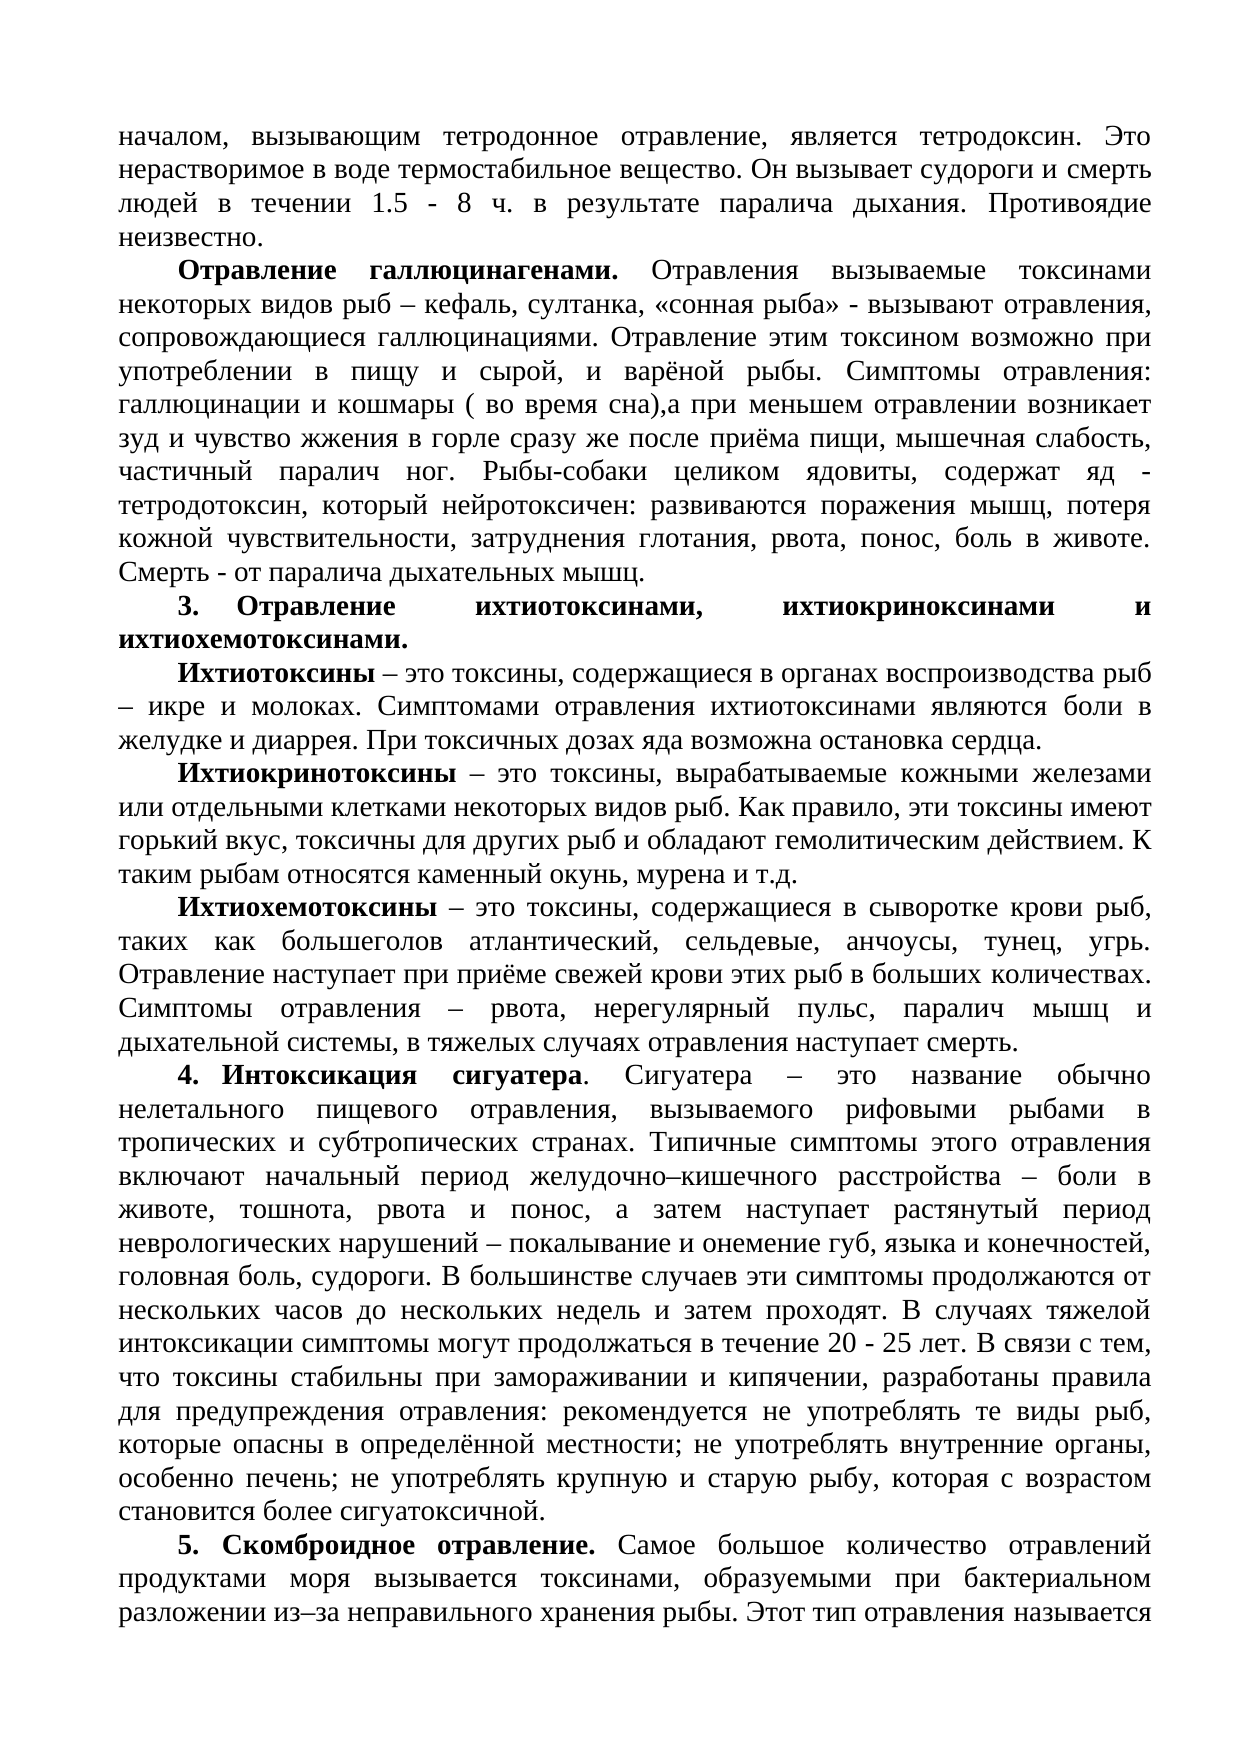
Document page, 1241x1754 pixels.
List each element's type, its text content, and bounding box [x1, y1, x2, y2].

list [118, 1527, 1152, 1627]
list Интоксикация сигуатера. Сигуатера – это название обычно нелетального пищевого отравления, вызываемого рифовыми рыбами в тропических и субтропических странах. Типичные симптомы этого отравления включают начальный период желудочно–кишечного расстройства – боли в животе, тошнота, рвота и понос, а затем наступает растянутый период неврологических нарушений – покалывание и онемение губ, языка и конечностей, головная боль, судороги. В большинстве случаев эти симптомы продолжаются от нескольких часов до нескольких недель и затем проходят. В случаях тяжелой интоксикации симптомы могут продолжаться в течение 20 - 25 лет. В связи с тем, что токсины стабильны при замораживании и кипячении, разработаны правила для предупреждения отравления: рекомендуется не употреблять те виды рыб, которые опасны в определённой местности; не употреблять внутренние органы, особенно печень; не употреблять крупную и старую рыбу, которая с возрастом становится более сигуатоксичной. [118, 1057, 1152, 1527]
text Ихтиокринотоксины – это токсины, вырабатываемые кожными железами или отдельными клетками некоторых видов рыб. Как правило, эти токсины имеют горький вкус, токсичны для других рыб и обладают гемолитическим действием. К таким рыбам относятся каменный окунь, мурена и т.д. [118, 755, 1152, 889]
text Ихтиохемотоксины – это токсины, содержащиеся в сыворотке крови рыб, таких как большеголов атлантический, сельдевые, анчоусы, тунец, угрь. Отравление наступает при приёме свежей крови этих рыб в больших количествах. Симптомы отравления – рвота, нерегулярный пульс, паралич мышц и дыхательной системы, в тяжелых случаях отравления наступает смерть. [118, 889, 1152, 1057]
text Ихтиотоксины – это токсины, содержащиеся в органах воспроизводства рыб – икре и молоках. Симптомами отравления ихтиотоксинами являются боли в желудке и диаррея. При токсичных дозах яда возможна остановка сердца. [118, 655, 1152, 755]
text Отравление галлюцинагенами. Отравления вызываемые токсинами некоторых видов рыб – кефаль, султанка, «сонная рыба» - вызывают отравления, сопровождающиеся галлюцинациями. Отравление этим токсином возможно при употреблении в пищу и сырой, и варёной рыбы. Симптомы отравления: галлюцинации и кошмары ( во время сна),а при меньшем отравлении возникает зуд и чувство жжения в горле сразу же после приёма пищи, мышечная слабость, частичный паралич ног. Рыбы-собаки целиком ядовиты, содержат яд - тетродотоксин, который нейротоксичен: развиваются поражения мышц, потеря кожной чувствительности, затруднения глотания, рвота, понос, боль в животе. Смерть - от паралича дыхательных мышц. [118, 252, 1152, 588]
list Отравление ихтиотоксинами, ихтиокриноксинами и ихтиохемотоксинами. [118, 588, 1152, 655]
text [118, 118, 1152, 252]
